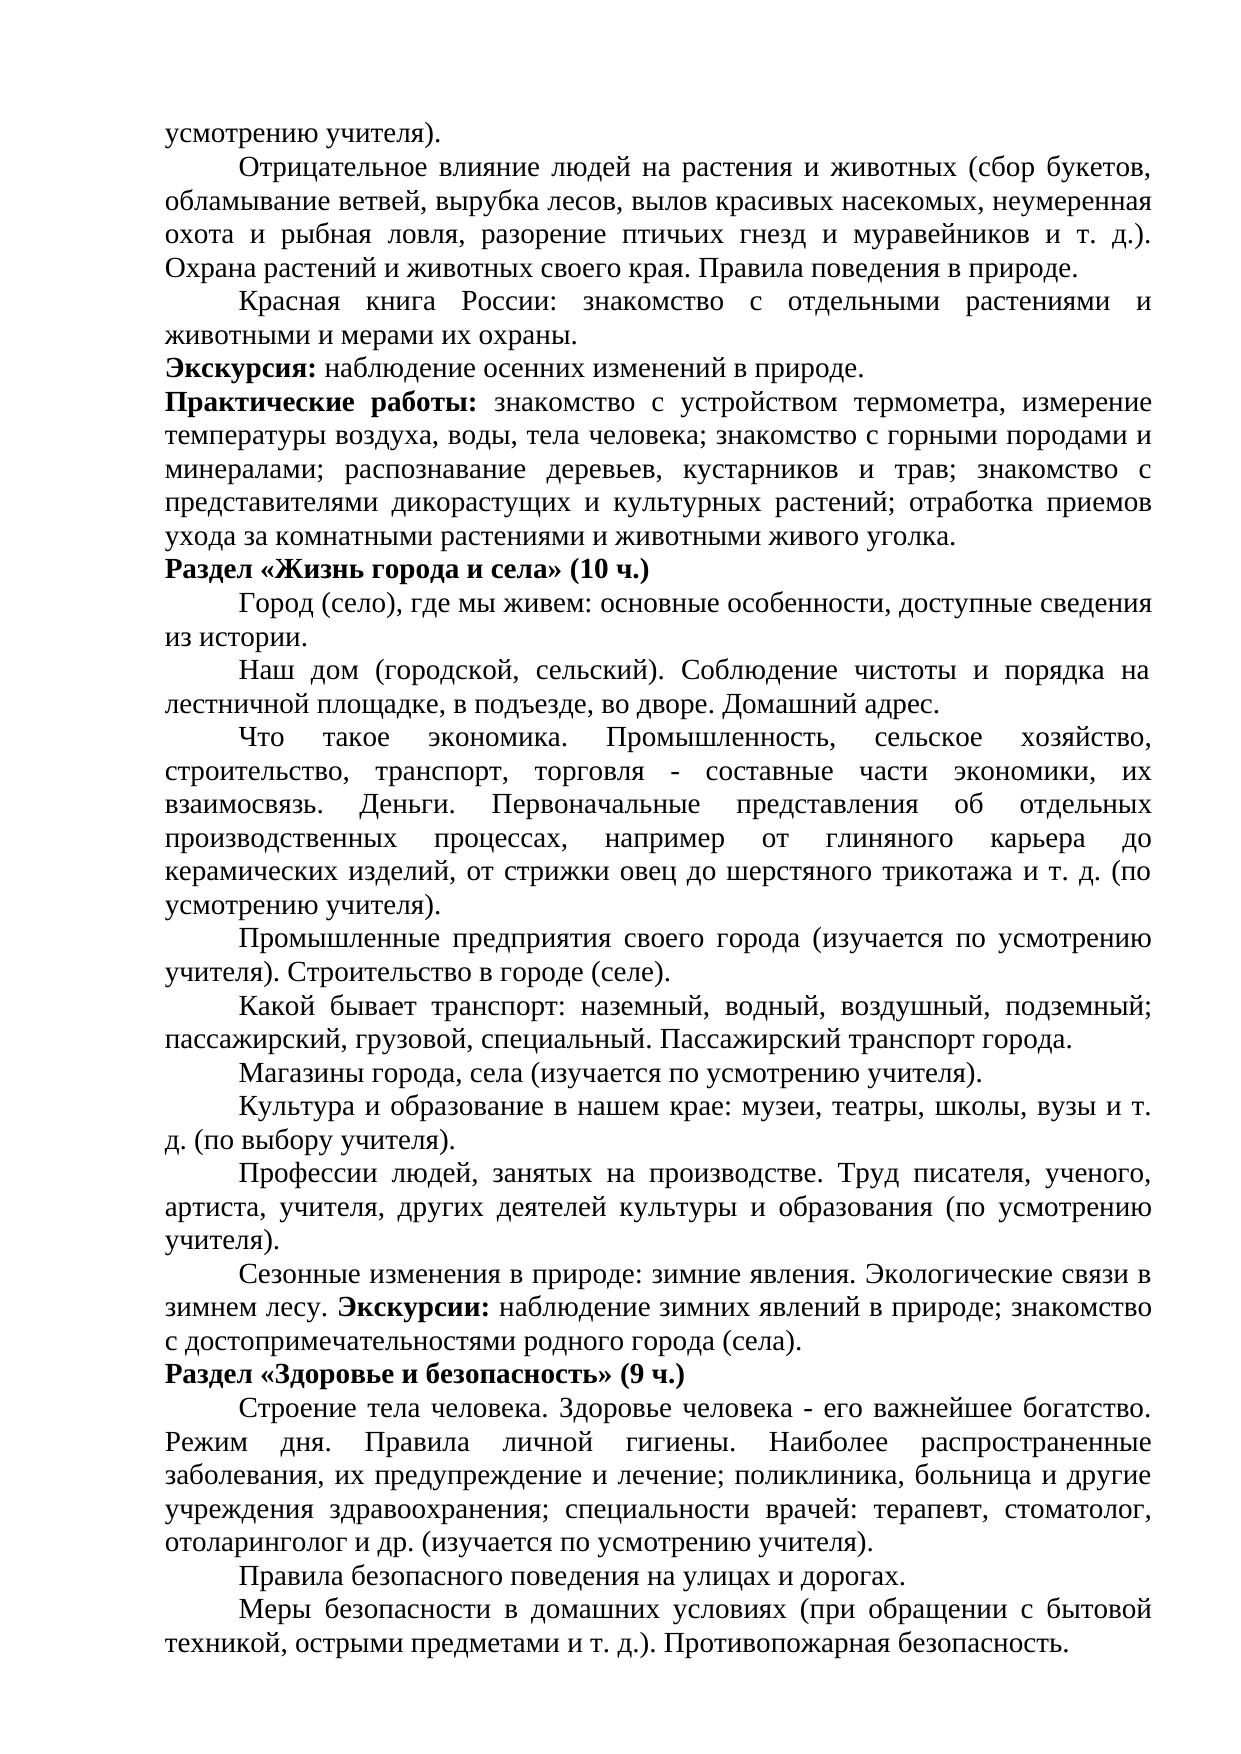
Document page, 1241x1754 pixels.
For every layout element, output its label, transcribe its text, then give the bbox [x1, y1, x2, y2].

text Практические работы: знакомство с устройством термометра, измерение температуры воздуха, воды, тела человека; знакомство с горными породами и минералами; распознавание деревьев, кустарников и трав; знакомство с представителями дикорастущих и культурных растений; отработка приемов ухода за комнатными растениями и животными живого уголка. [164, 384, 1153, 552]
text Город (село), где мы живем: основные особенности, доступные сведения из истории. [164, 585, 1153, 652]
text Какой бывает транспорт: наземный, водный, воздушный, подземный; пассажирский, грузовой, специальный. Пассажирский транспорт города. [164, 988, 1153, 1055]
text Сезонные изменения в природе: зимние явления. Экологические связи в зимнем лесу. Экскурсии: наблюдение зимних явлений в природе; знакомство с достопримечательностями родного города (села). [164, 1256, 1153, 1357]
text Профессии людей, занятых на производстве. Труд писателя, ученого, артиста, учителя, других деятелей культуры и образования (по усмотрению учителя). [164, 1155, 1153, 1256]
text Экскурсия: наблюдение осенних изменений в природе. [164, 350, 1153, 384]
text Раздел «Здоровье и безопасность» (9 ч.) [164, 1357, 1153, 1390]
text Раздел «Жизнь города и села» (10 ч.) [164, 552, 1153, 585]
text Строение тела человека. Здоровье человека - его важнейшее богатство. Режим дня. Правила личной гигиены. Наиболее распространенные заболевания, их предупреждение и лечение; поликлиника, больница и другие учреждения здравоохранения; специальности врачей: терапевт, стоматолог, отоларинголог и др. (изучается по усмотрению учителя). [164, 1390, 1153, 1558]
text Красная книга России: знакомство с отдельными растениями и животными и мерами их охраны. [164, 283, 1153, 350]
text Правила безопасного поведения на улицах и дорогах. [164, 1558, 1153, 1591]
text Промышленные предприятия своего города (изучается по усмотрению учителя). Строительство в городе (селе). [164, 921, 1153, 988]
text Наш дом (городской, сельский). Соблюдение чистоты и порядка на лестничной площадке, в подъезде, во дворе. Домашний адрес. [164, 652, 1151, 719]
text Меры безопасности в домашних условиях (при обращении с бытовой техникой, острыми предметами и т. д.). Противопожарная безопасность. [164, 1591, 1153, 1658]
text Магазины города, села (изучается по усмотрению учителя). [164, 1055, 1153, 1088]
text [164, 116, 1153, 149]
text Отрицательное влияние людей на растения и животных (сбор букетов, обламывание ветвей, вырубка лесов, вылов красивых насекомых, неумеренная охота и рыбная ловля, разорение птичьих гнезд и муравейников и т. д.). Охрана растений и животных своего края. Правила поведения в природе. [164, 149, 1153, 283]
text Что такое экономика. Промышленность, сельское хозяйство, строительство, транспорт, торговля - составные части экономики, их взаимосвязь. Деньги. Первоначальные представления об отдельных производственных процессах, например от глиняного карьера до керамических изделий, от стрижки овец до шерстяного трикотажа и т. д. (по усмотрению учителя). [164, 719, 1153, 921]
text Культура и образование в нашем крае: музеи, театры, школы, вузы и т. д. (по выбору учителя). [164, 1088, 1153, 1155]
